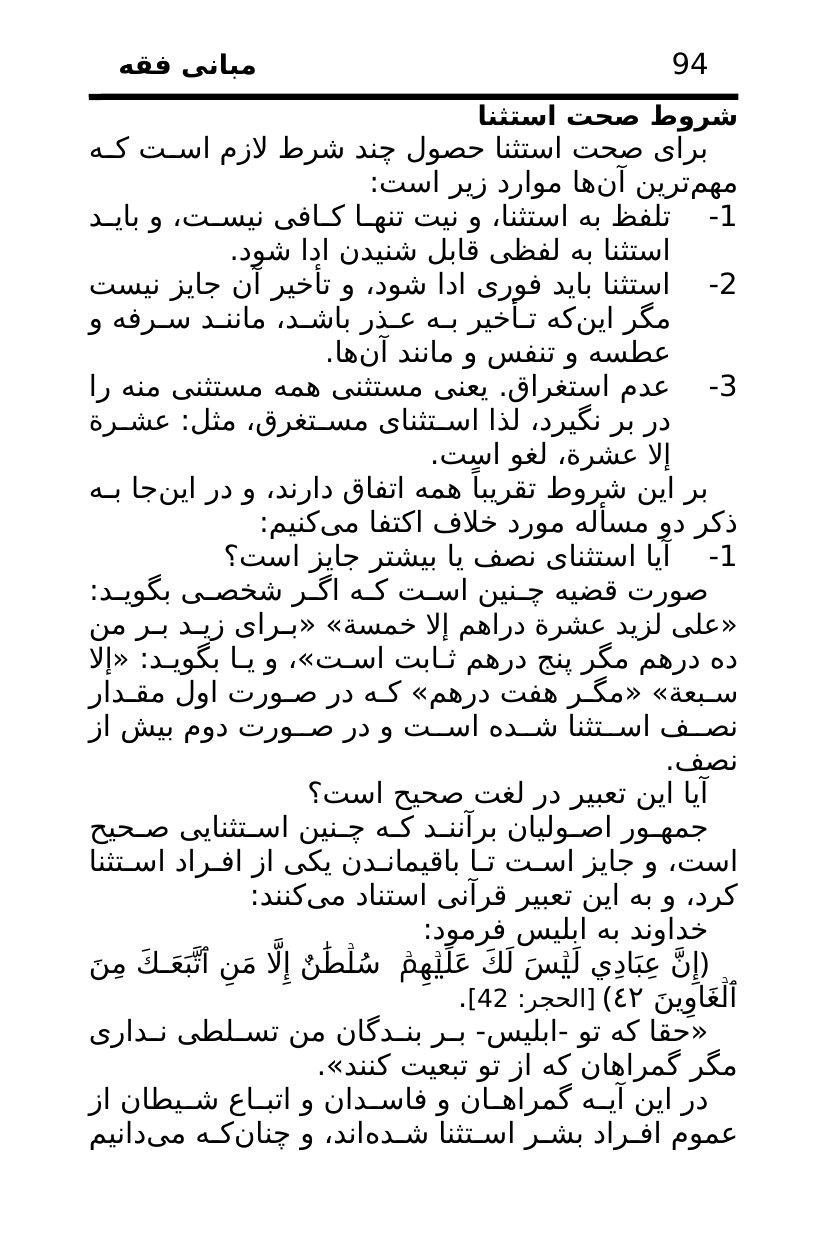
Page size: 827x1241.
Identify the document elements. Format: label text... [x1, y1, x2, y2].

text صورت قضیه چنین است که اگر شخصی بگوید‌: «علی لزید عشرة دراهم إلا خمسة» «برای زید بر من ده درهم مگر پنج درهم ثابت است»، و یا بگوید‌: «إلا سبعة» «مگر هفت درهم» که در صورت اول مقدار نصف استثنا شده است و در صورت دوم بیش از نصف. [89, 573, 738, 777]
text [89, 1082, 738, 1150]
text برای صحت استثنا حصول چند شرط لازم است که مهم‌ترین آن‌ها موارد زیر است‌: [89, 132, 738, 199]
text ﴿إِنَّ عِبَادِي لَيۡسَ لَكَ عَلَيۡهِمۡ سُلۡطَٰنٌ إِلَّا مَنِ ٱتَّبَعَكَ مِنَ ٱلۡغَاوِينَ ٤٢﴾ [الحجر: 42]. [89, 947, 738, 1014]
list استثنا باید فوری ادا شود، و تأخیر آن جایز نیست مگر این‌که تأخیر به عذر باشد، مانند سرفه و عطسه و تنفس و مانند آن‌ها. [89, 267, 708, 369]
text جمهور اصولیان برآنند که چنین استثنایی صحیح است، و جایز است تا باقیماندن یکی از افراد استثنا کرد، و به این تعبیر قرآنی استناد می‌کنند‌: [89, 811, 738, 913]
list تلفظ به استثنا، و نیت تنها کافی نیست، و باید استثنا به لفظی قابل شنیدن ادا شود. [89, 199, 708, 267]
text آیا این تعبیر در لغت صحیح است؟ [89, 777, 738, 811]
list عدم استغراق. یعنی مستثنی همه مستثنی منه را در بر نگیرد، لذا استثنای مستغرق، مثل‌: عشرة إلا عشرة، لغو است. [89, 369, 708, 471]
text بر این شروط تقریباً همه اتفاق دارند، و در این‌جا به ذکر دو مسأله مورد خلاف اکتفا می‌کنیم‌: [89, 471, 738, 539]
text شروط صحت استثنا [89, 100, 738, 132]
list آیا استثنای نصف یا بیشتر جایز است؟ [89, 539, 708, 573]
text «حقا که تو -ابلیس- بر بندگان من تسلطی نداری مگر گمراهان که از تو تبعیت کنند». [89, 1014, 738, 1082]
text خداوند به ابلیس فرمود‌: [89, 913, 738, 947]
